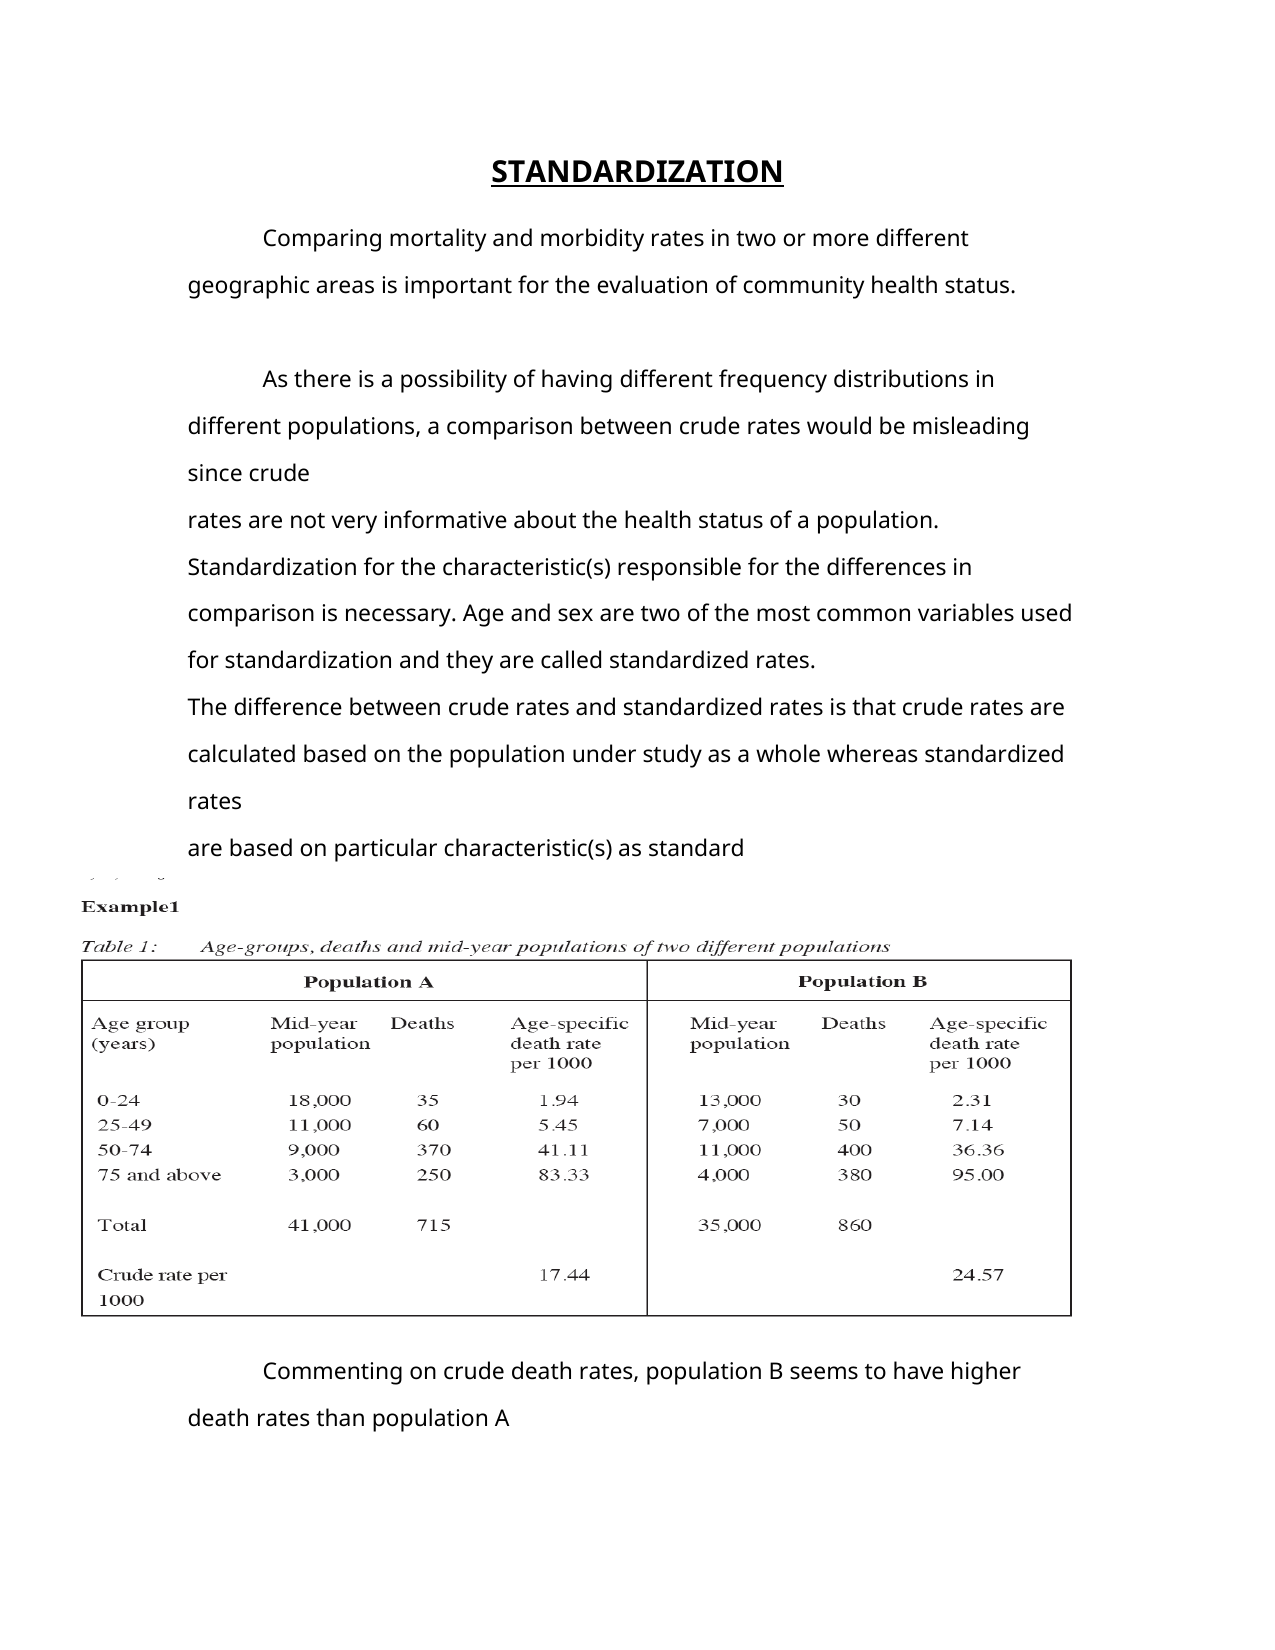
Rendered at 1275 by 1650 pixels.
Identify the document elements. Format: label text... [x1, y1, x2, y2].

text rates are not very informative about the health status of a population. Standardization for the characteristic(s) responsible for the differences in comparison is necessary. Age and sex are two of the most common variables used for standardization and they are called standardized rates. [187, 504, 1087, 676]
text Commenting on crude death rates, population B seems to have higher death rates than population A [187, 1355, 1087, 1433]
text are based on particular characteristic(s) as standard [187, 832, 1087, 863]
text As there is a possibility of having different frequency distributions in different populations, a comparison between crude rates would be misleading since crude [187, 363, 1087, 488]
text Comparing mortality and morbidity rates in two or more different geographic areas is important for the evaluation of community health status. [187, 222, 1087, 301]
text STANDARDIZATION [187, 150, 1087, 191]
text The difference between crude rates and standardized rates is that crude rates are calculated based on the population under study as a whole whereas standardized rates [187, 691, 1087, 816]
picture [60, 878, 1088, 1330]
